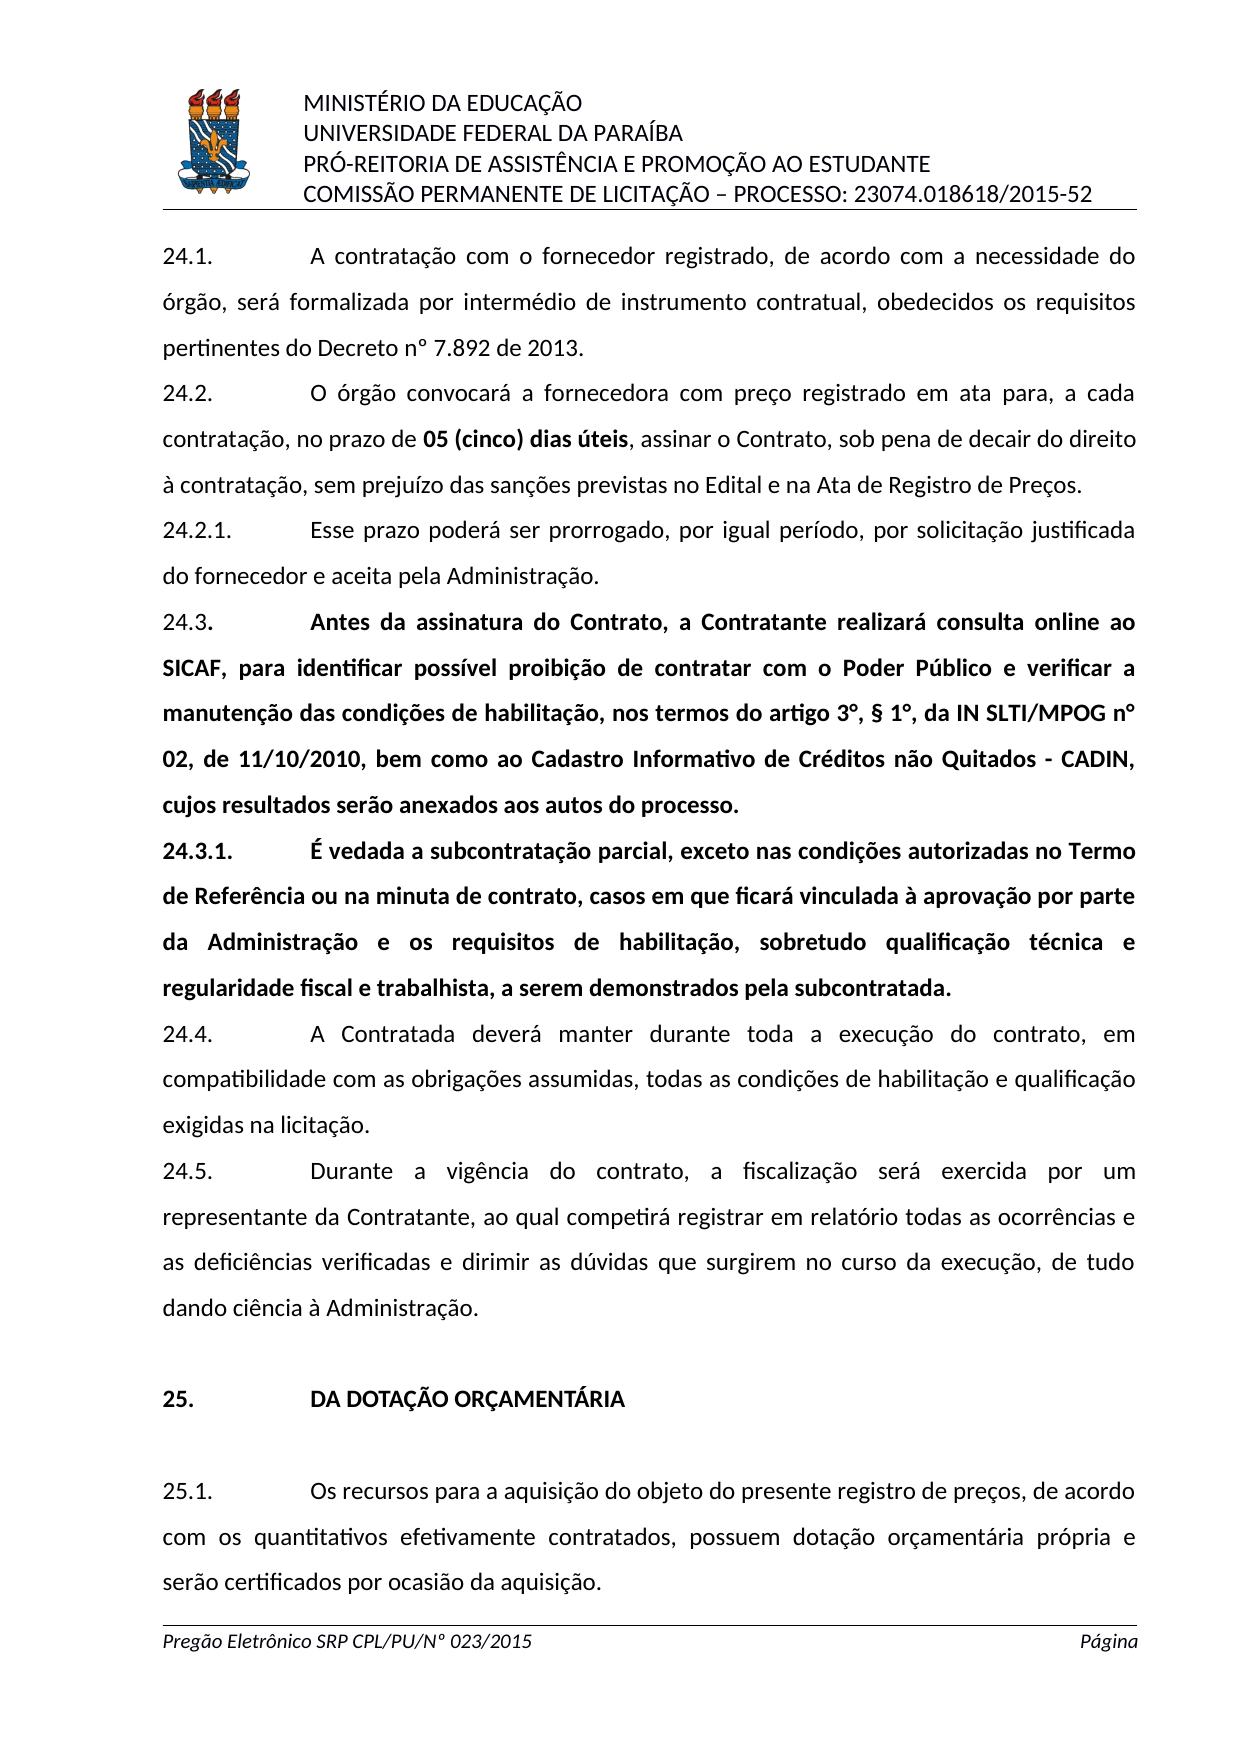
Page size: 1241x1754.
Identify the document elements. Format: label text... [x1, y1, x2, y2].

picture [173, 87, 255, 195]
text 24.3. Antes da assinatura do Contrato, a Contratante realizará consulta online ao SICAF, para identificar possível proibição de contratar com o Poder Público e verificar a manutenção das condições de habilitação, nos termos do artigo 3°, § 1°, da IN SLTI/MPOG n° 02, de , bem como ao Cadastro Informativo de Créditos não Quitados - CADIN, cujos resultados serão anexados aos autos do processo. [162, 606, 1137, 819]
text 24.3.1. É vedada a subcontratação parcial, exceto nas condições autorizadas no Termo de Referência ou na minuta de contrato, casos em que ficará vinculada à aprovação por parte da Administração e os requisitos de habilitação, sobretudo qualificação técnica e regularidade fiscal e trabalhista, a serem demonstrados pela subcontratada. [162, 835, 1137, 1002]
text 24.4. A Contratada deverá manter durante toda a execução do contrato, em compatibilidade com as obrigações assumidas, todas as condições de habilitação e qualificação exigidas na licitação. [162, 1018, 1137, 1140]
list DA DOTAÇÃO ORÇAMENTÁRIA [162, 1383, 1137, 1414]
text 24.2.1. Esse prazo poderá ser prorrogado, por igual período, por solicitação justificada do fornecedor e aceita pela Administração. [162, 515, 1137, 591]
text 25.1. Os recursos para a aquisição do objeto do presente registro de preços, de acordo com os quantitativos efetivamente contratados, possuem dotação orçamentária própria e serão certificados por ocasião da aquisição. [162, 1475, 1137, 1597]
text 24.5. Durante a vigência do contrato, a fiscalização será exercida por um representante da Contratante, ao qual competirá registrar em relatório todas as ocorrências e as deficiências verificadas e dirimir as dúvidas que surgirem no curso da execução, de tudo dando ciência à Administração. [162, 1155, 1137, 1323]
text 24.2. O órgão convocará a fornecedora com preço registrado em ata para, a cada contratação, no prazo de 05 (cinco) dias úteis, assinar o Contrato, sob pena de decair do direito à contratação, sem prejuízo das sanções previstas no Edital e na Ata de Registro de Preços. [162, 377, 1137, 499]
text 24.1. A contratação com o fornecedor registrado, de acordo com a necessidade do órgão, será formalizada por intermédio de instrumento contratual, obedecidos os requisitos pertinentes do Decreto nº 7.892 de 2013. [162, 240, 1137, 362]
